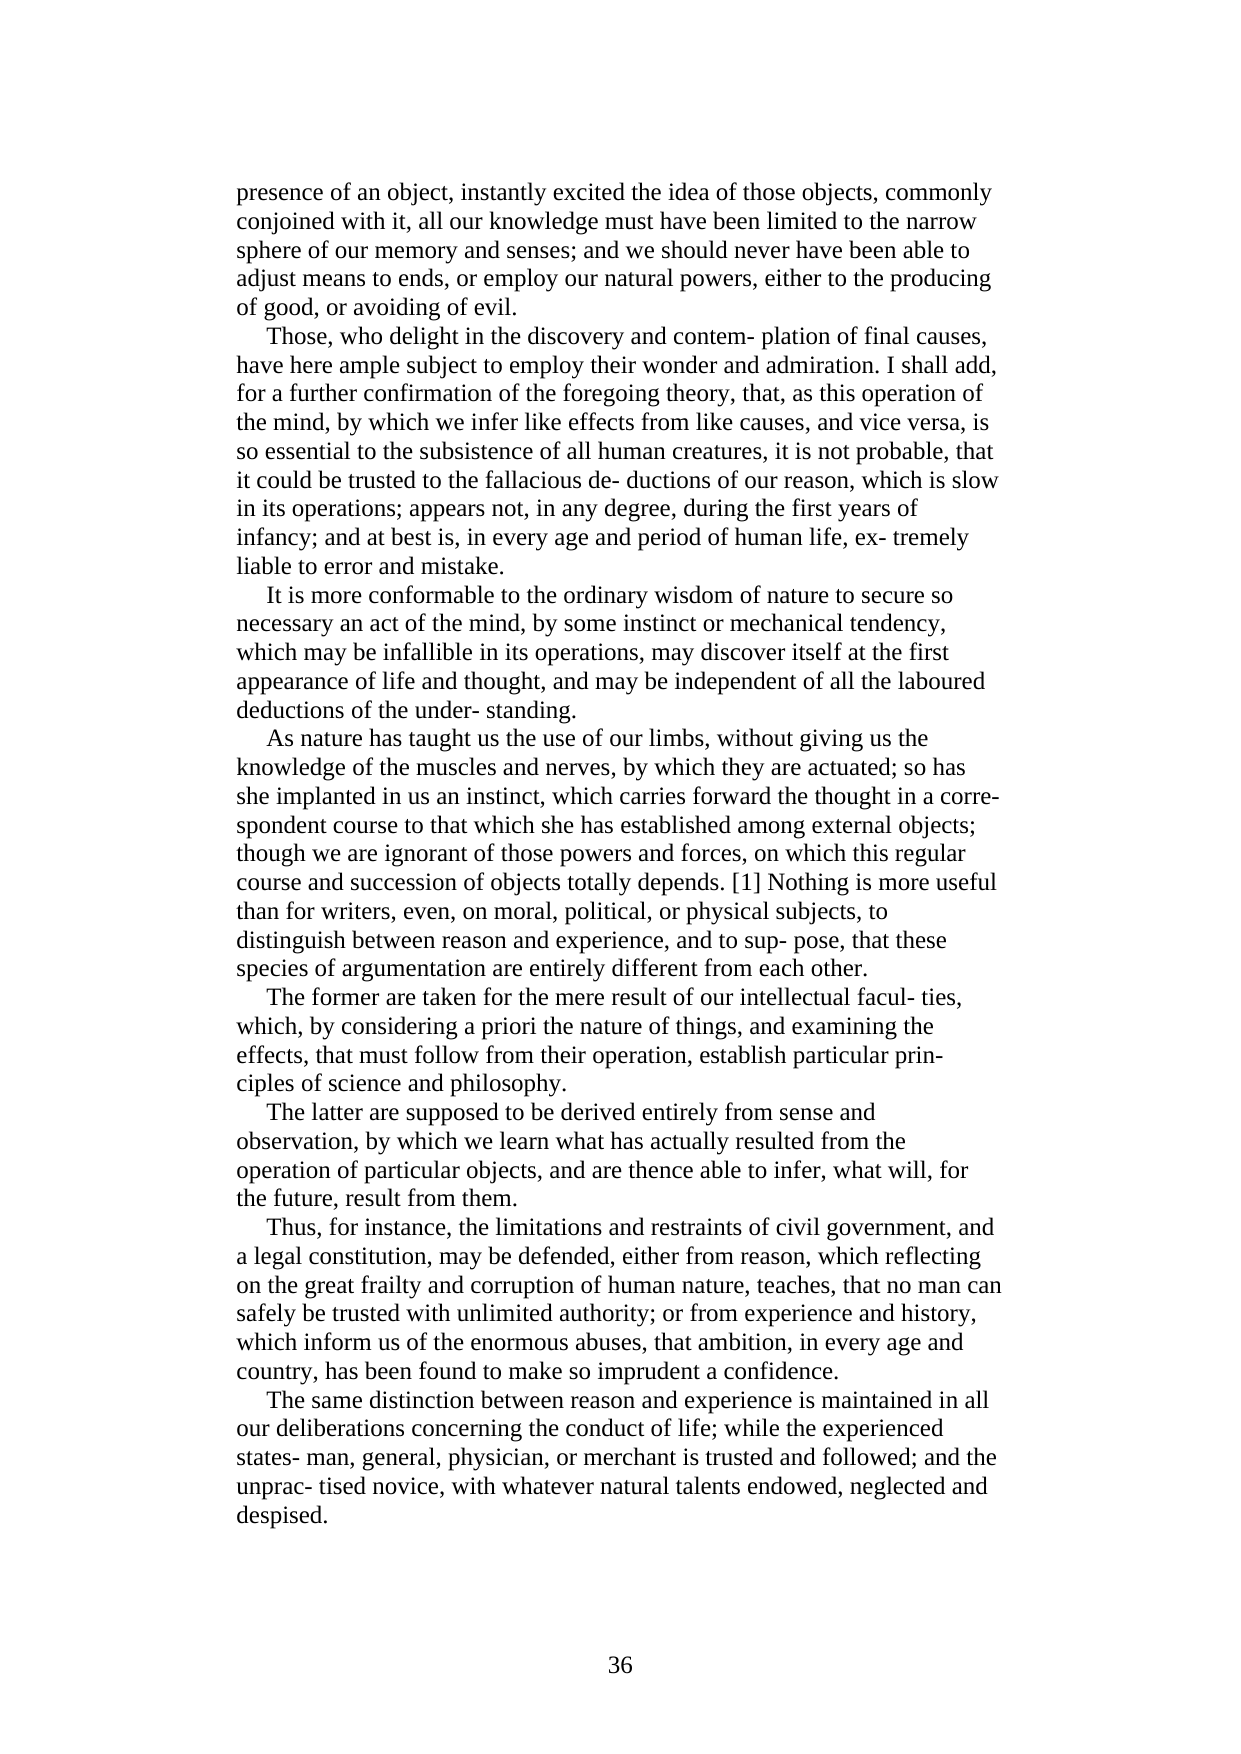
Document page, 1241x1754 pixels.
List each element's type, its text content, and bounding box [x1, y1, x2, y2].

text The latter are supposed to be derived entirely from sense and observation, by which we learn what has actually resulted from the operation of particular objects, and are thence able to infer, what will, for the future, result from them. [236, 1097, 1004, 1212]
text Those, who delight in the discovery and contem- plation of final causes, have here ample subject to employ their wonder and admiration. I shall add, for a further confirmation of the foregoing theory, that, as this operation of the mind, by which we infer like effects from like causes, and vice versa, is so essential to the subsistence of all human creatures, it is not probable, that it could be trusted to the fallacious de- ductions of our reason, which is slow in its operations; appears not, in any degree, during the first years of infancy; and at best is, in every age and period of human life, ex- tremely liable to error and mistake. [236, 321, 1004, 580]
text It is more conformable to the ordinary wisdom of nature to secure so necessary an act of the mind, by some instinct or mechanical tendency, which may be infallible in its operations, may discover itself at the first appearance of life and thought, and may be independent of all the laboured deductions of the under- standing. [236, 580, 1004, 723]
text The same distinction between reason and experience is maintained in all our deliberations concerning the conduct of life; while the experienced states- man, general, physician, or merchant is trusted and followed; and the unprac- tised novice, with whatever natural talents endowed, neglected and despised. [236, 1385, 1004, 1528]
text As nature has taught us the use of our limbs, without giving us the knowledge of the muscles and nerves, by which they are actuated; so has she implanted in us an instinct, which carries forward the thought in a corre- spondent course to that which she has established among external objects; though we are ignorant of those powers and forces, on which this regular course and succession of objects totally depends. [1] Nothing is more useful than for writers, even, on moral, political, or physical subjects, to distinguish between reason and experience, and to sup- pose, that these species of argumentation are entirely different from each other. [236, 723, 1004, 982]
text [236, 177, 1004, 321]
text Thus, for instance, the limitations and restraints of civil government, and a legal constitution, may be defended, either from reason, which reflecting on the great frailty and corruption of human nature, teaches, that no man can safely be trusted with unlimited authority; or from experience and history, which inform us of the enormous abuses, that ambition, in every age and country, has been found to make so imprudent a confidence. [236, 1212, 1004, 1385]
text The former are taken for the mere result of our intellectual facul- ties, which, by considering a priori the nature of things, and examining the effects, that must follow from their operation, establish particular prin- ciples of science and philosophy. [236, 982, 1004, 1097]
